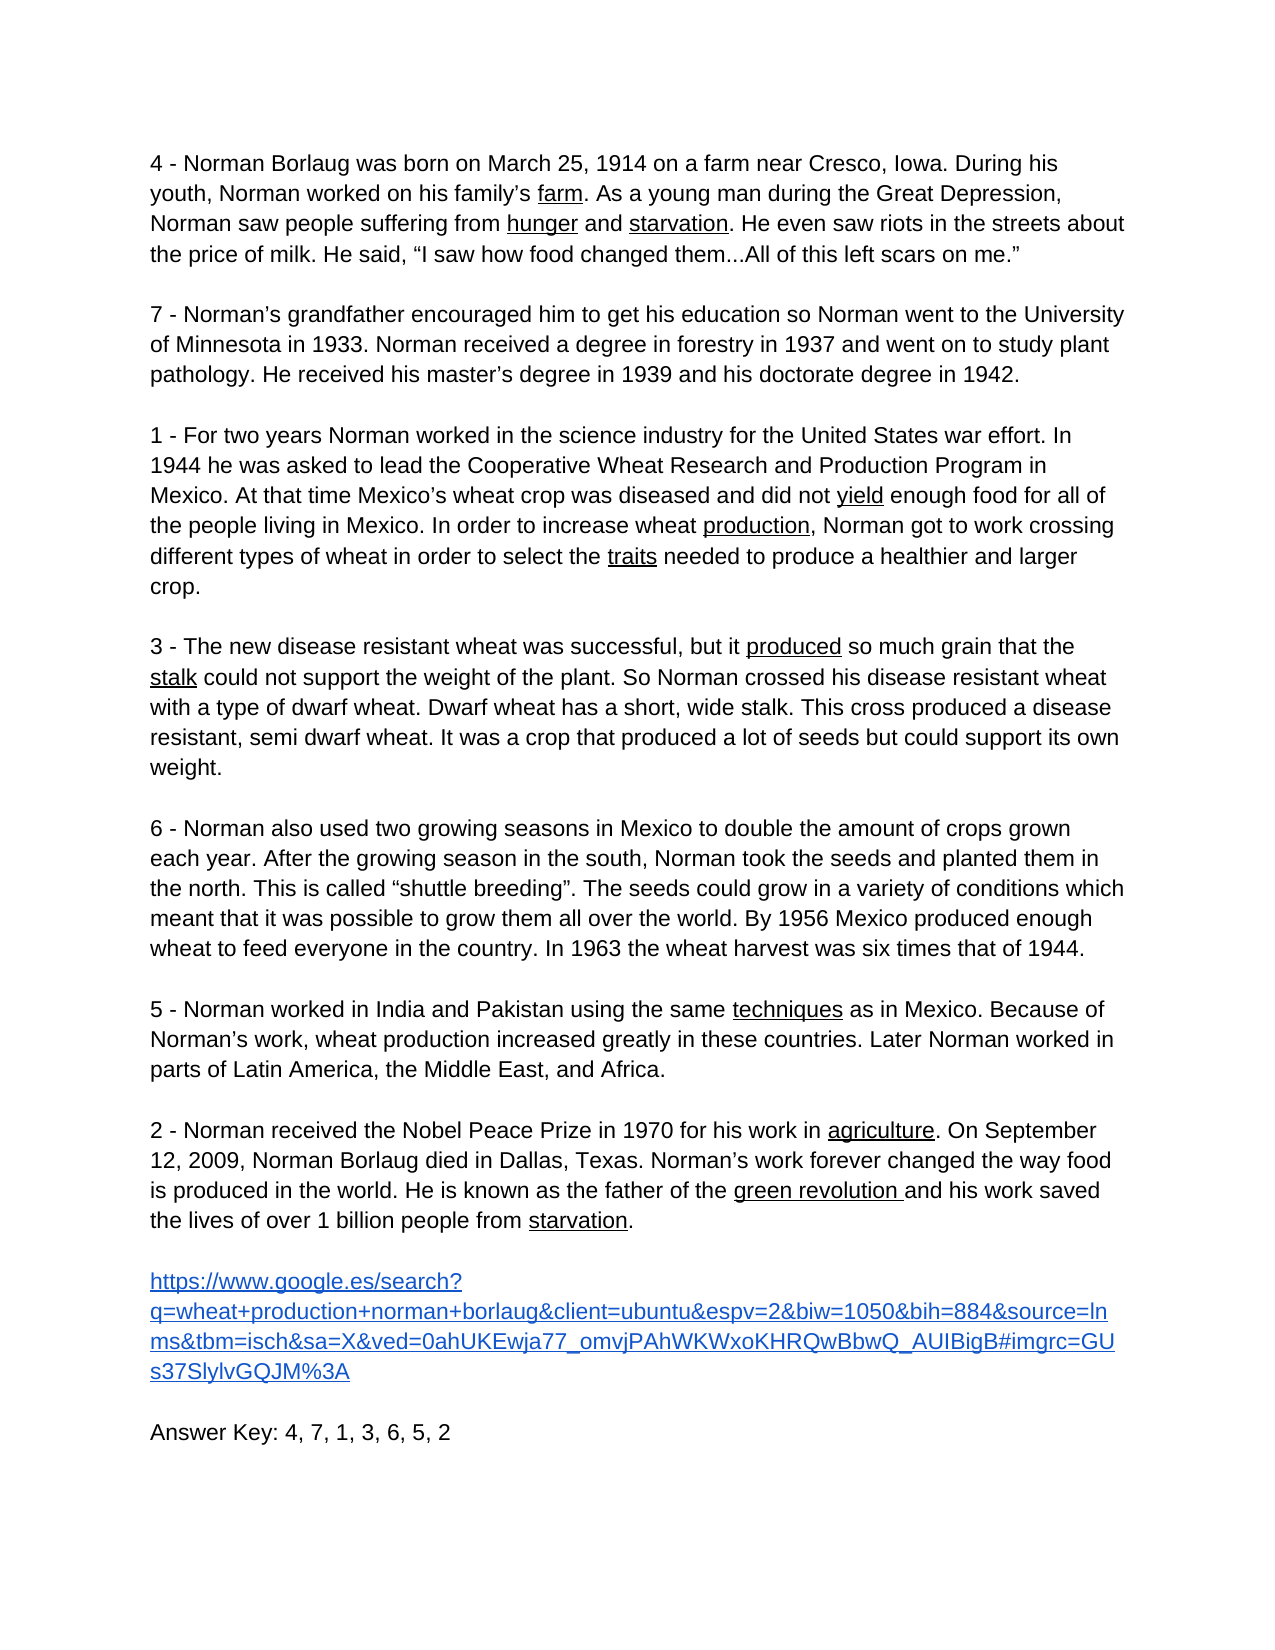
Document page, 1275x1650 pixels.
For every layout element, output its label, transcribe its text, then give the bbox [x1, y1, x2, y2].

text 3 - The new disease resistant wheat was successful, but it produced so much grain that the stalk could not support the weight of the plant. So Norman crossed his disease resistant wheat with a type of dwarf wheat. Dwarf wheat has a short, wide stalk. This cross produced a disease resistant, semi dwarf wheat. It was a crop that produced a lot of seeds but could support its own weight. [150, 633, 1125, 781]
text 5 - Norman worked in India and Pakistan using the same techniques as in Mexico. Because of Norman’s work, wheat production increased greatly in these countries. Later Norman worked in parts of Latin America, the Middle East, and Africa. [150, 996, 1125, 1083]
text 1 - For two years Norman worked in the science industry for the United States war effort. In 1944 he was asked to lead the Cooperative Wheat Research and Production Program in Mexico. At that time Mexico’s wheat crop was diseased and did not yield enough food for all of the people living in Mexico. In order to increase wheat production, Norman got to work crossing different types of wheat in order to select the traits needed to produce a healthier and larger crop. [150, 422, 1125, 599]
text https://www.google.es/search?q=wheat+production+norman+borlaug&client=ubuntu&espv=2&biw=1050&bih=884&source=lnms&tbm=isch&sa=X&ved=0ahUKEwja77_omvjPAhWKWxoKHRQwBbwQ_AUIBigB#imgrc=GUs37SlylvGQJM%3A [150, 1268, 1125, 1385]
text Answer Key: 4, 7, 1, 3, 6, 5, 2 [150, 1419, 1125, 1445]
text 6 - Norman also used two growing seasons in Mexico to double the amount of crops grown each year. After the growing season in the south, Norman took the seeds and planted them in the north. This is called “shuttle breeding”. The seeds could grow in a variety of conditions which meant that it was possible to grow them all over the world. By 1956 Mexico produced enough wheat to feed everyone in the country. In 1963 the wheat harvest was six times that of 1944. [150, 814, 1125, 962]
text 7 - Norman’s grandfather encouraged him to get his education so Norman went to the University of Minnesota in 1933. Norman received a degree in forestry in 1937 and went on to study plant pathology. He received his master’s degree in 1939 and his doctorate degree in 1942. [150, 301, 1125, 388]
text 2 - Norman received the Nobel Peace Prize in 1970 for his work in agriculture. On September 12, 2009, Norman Borlaug died in Dallas, Texas. Norman’s work forever changed the way food is produced in the world. He is known as the father of the green revolution and his work saved the lives of over 1 billion people from starvation. [150, 1117, 1125, 1234]
text 4 - Norman Borlaug was born on March 25, 1914 on a farm near Cresco, Iowa. During his youth, Norman worked on his family’s farm. As a young man during the Great Depression, Norman saw people suffering from hunger and starvation. He even saw riots in the streets about the price of milk. He said, “I saw how food changed them...All of this left scars on me.” [150, 150, 1125, 267]
